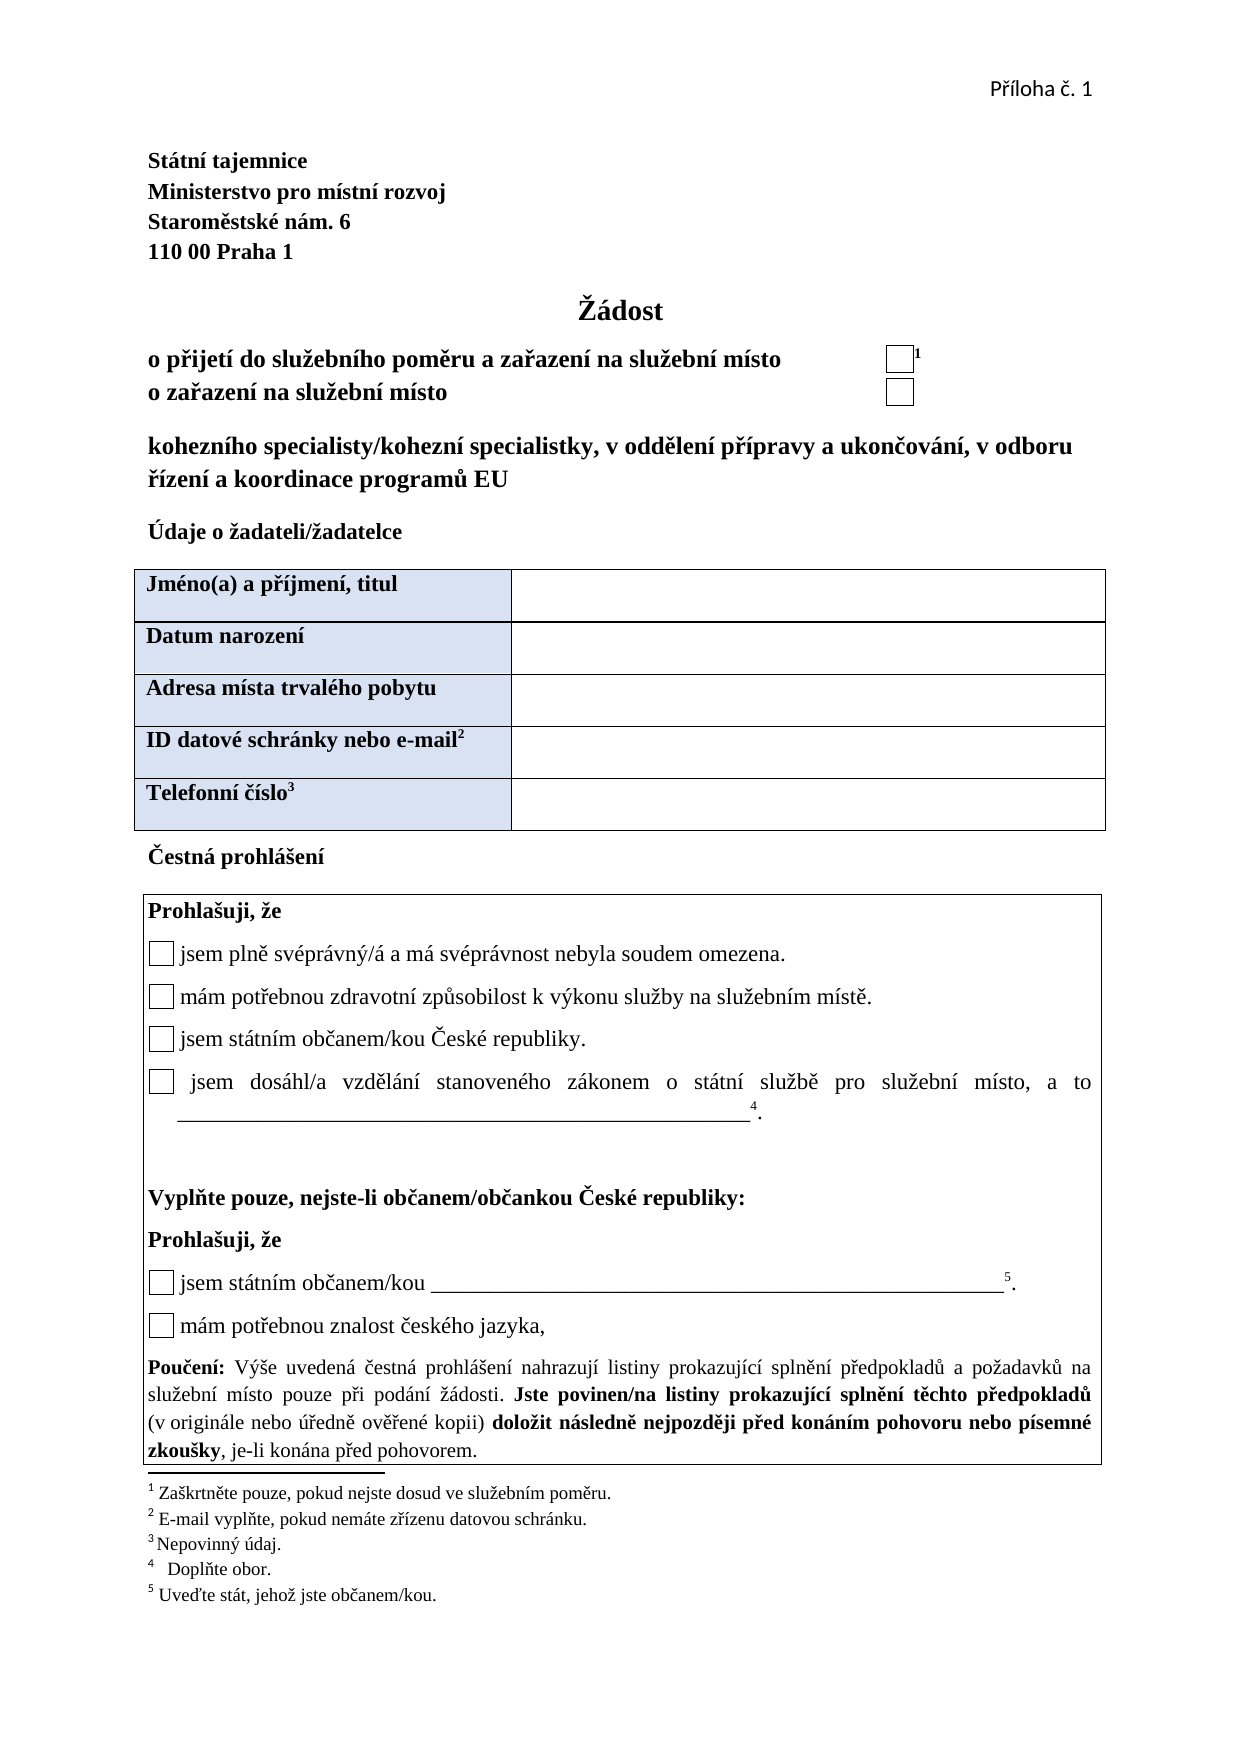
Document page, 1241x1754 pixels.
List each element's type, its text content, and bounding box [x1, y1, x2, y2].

text 110 00 Praha 1 [148, 238, 1093, 264]
text mám potřebnou znalost českého jazyka, [144, 1309, 1101, 1338]
text Prohlašuji, že [144, 895, 1101, 924]
text Čestná prohlášení [148, 843, 1093, 869]
table_cell Datum narození [135, 623, 511, 673]
text mám potřebnou zdravotní způsobilost k výkonu služby na služebním místě. [144, 980, 1101, 1009]
table_cell [512, 623, 1105, 673]
text Údaje o žadateli/žadatelce [148, 518, 1093, 544]
text Ministerstvo pro místní rozvoj [148, 178, 1093, 204]
text jsem dosáhl/a vzdělání stanoveného zákonem o státní službě pro služební místo, a to __________________________________________________. [144, 1065, 1101, 1125]
table_cell Telefonní číslo [135, 779, 511, 830]
text jsem plně svéprávný/á a má svéprávnost nebyla soudem omezena. [144, 937, 1101, 966]
table_cell [512, 779, 1105, 830]
text jsem státním občanem/kou České republiky. [144, 1022, 1101, 1052]
table_cell [512, 675, 1105, 726]
table_header [512, 570, 1105, 621]
text kohezního specialisty/kohezní specialistky, v oddělení přípravy a ukončování, v odboru řízení a koordinace programů EU [148, 431, 1093, 493]
table_cell [512, 727, 1105, 778]
table_header Jméno(a) a příjmení, titul [135, 570, 511, 621]
text Žádost [148, 293, 1093, 327]
text Staroměstské nám. 6 [148, 208, 1093, 234]
text Vyplňte pouze, nejste-li občanem/občankou České republiky: [144, 1181, 1101, 1210]
text Státní tajemnice [148, 148, 1093, 174]
table_cell ID datové schránky nebo e-mail [135, 727, 511, 778]
text o přijetí do služebního poměru a zařazení na služební místo o zařazení na služební místo [148, 344, 1093, 406]
text Poučení: Výše uvedená čestná prohlášení nahrazují listiny prokazující splnění předpokladů a požadavků na služební místo pouze při podání žádosti. Jste povinen/na listiny prokazující splnění těchto předpokladů (v originále nebo úředně ověřené kopii) doložit následně nejpozději před konáním pohovoru nebo písemné zkoušky, je-li konána před pohovorem. [144, 1352, 1101, 1464]
table_cell Adresa místa trvalého pobytu [135, 675, 511, 726]
text jsem státním občanem/kou __________________________________________________. [144, 1266, 1101, 1296]
text Prohlašuji, že [144, 1223, 1101, 1253]
